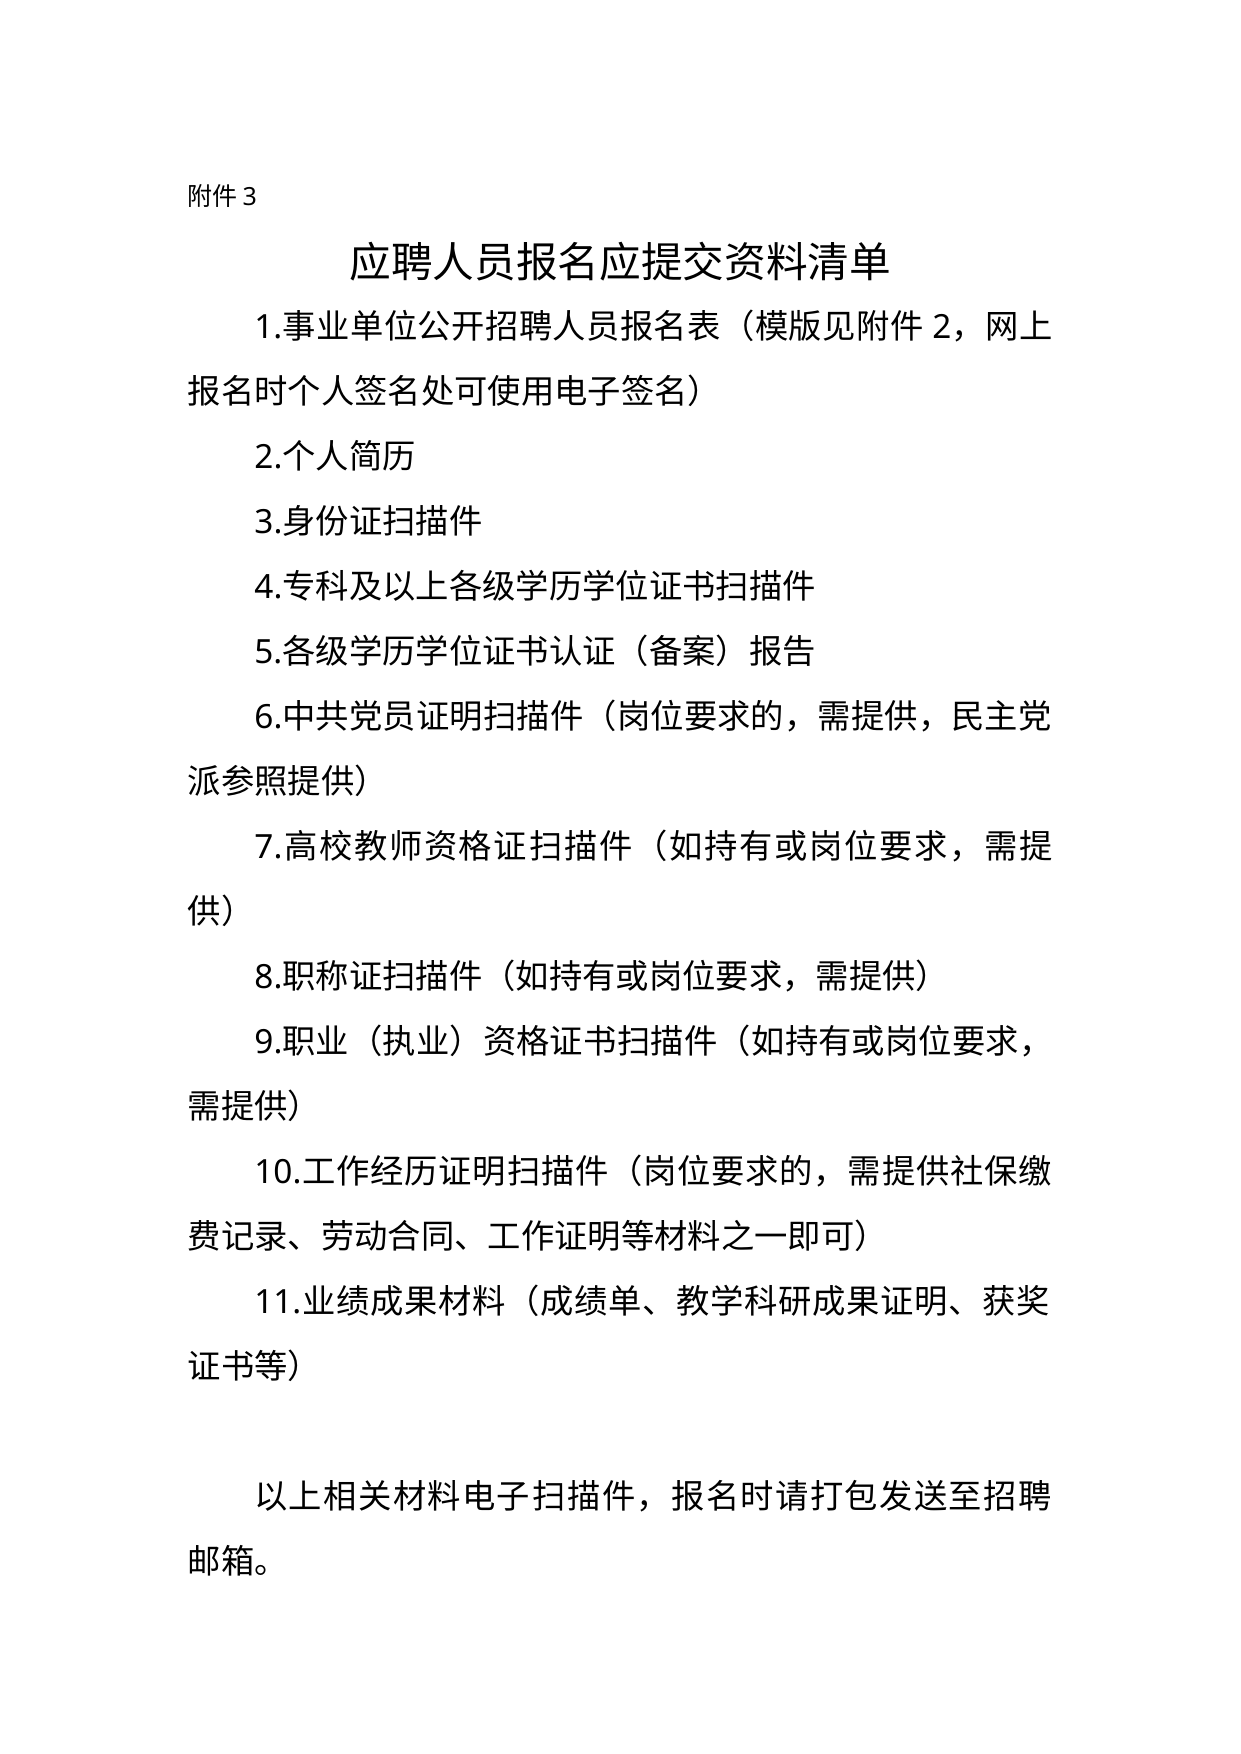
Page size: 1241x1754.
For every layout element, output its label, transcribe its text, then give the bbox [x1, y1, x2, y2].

text 9.职业（执业）资格证书扫描件（如持有或岗位要求，需提供） [187, 1007, 1053, 1137]
text 10.工作经历证明扫描件（岗位要求的，需提供社保缴费记录、劳动合同、工作证明等材料之一即可） [187, 1137, 1053, 1267]
text 8.职称证扫描件（如持有或岗位要求，需提供） [187, 942, 1053, 1007]
text 7.高校教师资格证扫描件（如持有或岗位要求，需提供） [187, 812, 1053, 942]
text 5.各级学历学位证书认证（备案）报告 [187, 617, 1053, 682]
text 2.个人简历 [187, 422, 1053, 487]
text 附件3 [187, 162, 1053, 227]
list 1.事业单位公开招聘人员报名表（模版见附件2，网上报名时个人签名处可使用电子签名） [187, 292, 1053, 422]
text 6.中共党员证明扫描件（岗位要求的，需提供，民主党派参照提供） [187, 682, 1053, 812]
text 4.专科及以上各级学历学位证书扫描件 [187, 552, 1053, 617]
text 3.身份证扫描件 [187, 487, 1053, 552]
text 以上相关材料电子扫描件，报名时请打包发送至招聘邮箱。 [187, 1462, 1053, 1592]
text 11.业绩成果材料（成绩单、教学科研成果证明、获奖证书等） [187, 1267, 1053, 1397]
text 应聘人员报名应提交资料清单 [187, 227, 1053, 292]
